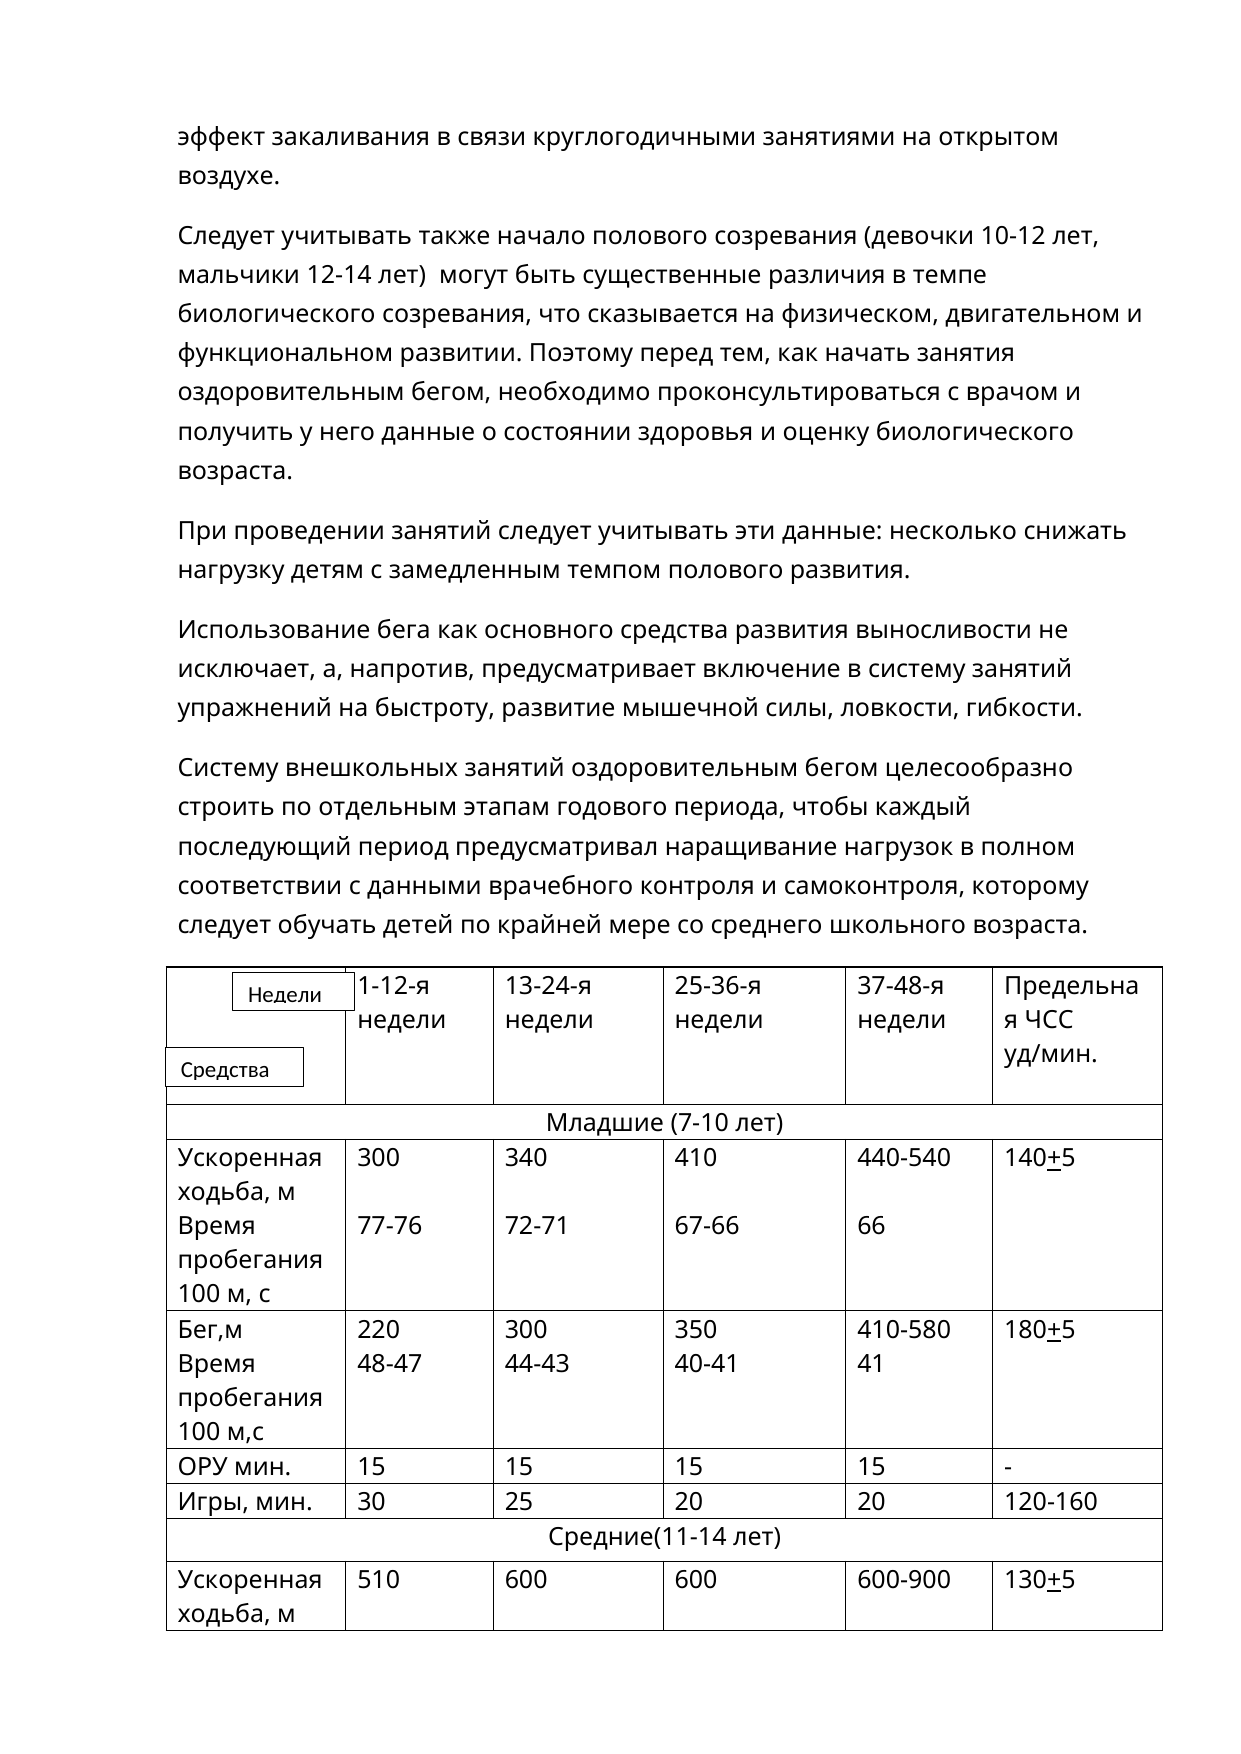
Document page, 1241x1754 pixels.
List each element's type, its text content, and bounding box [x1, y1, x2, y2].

table_header 37-48-я недели [846, 968, 992, 1104]
table_header 13-24-я недели [494, 968, 663, 1104]
table_cell 440-540 66 [846, 1140, 992, 1310]
table_header [167, 968, 345, 1104]
table_cell 15 [346, 1449, 493, 1483]
table_cell 410 67-66 [664, 1140, 845, 1310]
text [177, 118, 1152, 191]
text При проведении занятий следует учитывать эти данные: несколько снижать нагрузку детям с замедленным темпом полового развития. [177, 512, 1152, 586]
table_cell Младшие (7-10 лет) [167, 1105, 1162, 1139]
table_cell 30 [346, 1484, 493, 1518]
table_cell Игры, мин. [167, 1484, 345, 1518]
table_cell 15 [664, 1449, 845, 1483]
table_cell 180+5 [993, 1311, 1162, 1447]
table_cell 600 67-66 [664, 1562, 845, 1630]
table_cell 15 [846, 1449, 992, 1483]
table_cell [167, 1562, 345, 1630]
table_cell 410-580 41 [846, 1311, 992, 1447]
table_cell 15 [494, 1449, 663, 1483]
table_cell 20 [664, 1484, 845, 1518]
table_cell 130+5 [993, 1562, 1162, 1630]
table_cell 340 72-71 [494, 1140, 663, 1310]
table_header 1-12-я недели [346, 968, 493, 1104]
text Использование бега как основного средства развития выносливости не исключает, а, напротив, предусматривает включение в систему занятий упражнений на быстроту, развитие мышечной силы, ловкости, гибкости. [177, 611, 1152, 724]
table_cell 350 40-41 [664, 1311, 845, 1447]
table_cell 300 44-43 [494, 1311, 663, 1447]
table_header Предельная ЧСС уд/мин. [993, 968, 1162, 1104]
table_cell 300 77-76 [346, 1140, 493, 1310]
table_cell 140+5 [993, 1140, 1162, 1310]
table_cell 600-900 66 [846, 1562, 992, 1630]
table_cell 120-160 [993, 1484, 1162, 1518]
table_cell Ускоренная ходьба, м Время пробегания 100 м, с [167, 1140, 345, 1310]
table_cell 220 48-47 [346, 1311, 493, 1447]
table_cell Средние(11-14 лет) [167, 1519, 1162, 1561]
table_cell ОРУ мин. [167, 1449, 345, 1483]
table_cell 25 [494, 1484, 663, 1518]
table_cell - [993, 1449, 1162, 1483]
table_cell 510 77-76 [346, 1562, 493, 1630]
text Систему внешкольных занятий оздоровительным бегом целесообразно строить по отдельным этапам годового периода, чтобы каждый последующий период предусматривал наращивание нагрузок в полном соответствии с данными врачебного контроля и самоконтроля, которому следует обучать детей по крайней мере со среднего школьного возраста. [177, 750, 1152, 941]
text Следует учитывать также начало полового созревания (девочки 10-12 лет, мальчики 12-14 лет) могут быть существенные различия в темпе биологического созревания, что сказывается на физическом, двигательном и функциональном развитии. Поэтому перед тем, как начать занятия оздоровительным бегом, необходимо проконсультироваться с врачом и получить у него данные о состоянии здоровья и оценку биологического возраста. [177, 217, 1152, 486]
table_cell Бег,м Время пробегания 100 м,с [167, 1311, 345, 1447]
table_cell 600 72-71 [494, 1562, 663, 1630]
table_header 25-36-я недели [664, 968, 845, 1104]
table_cell 20 [846, 1484, 992, 1518]
